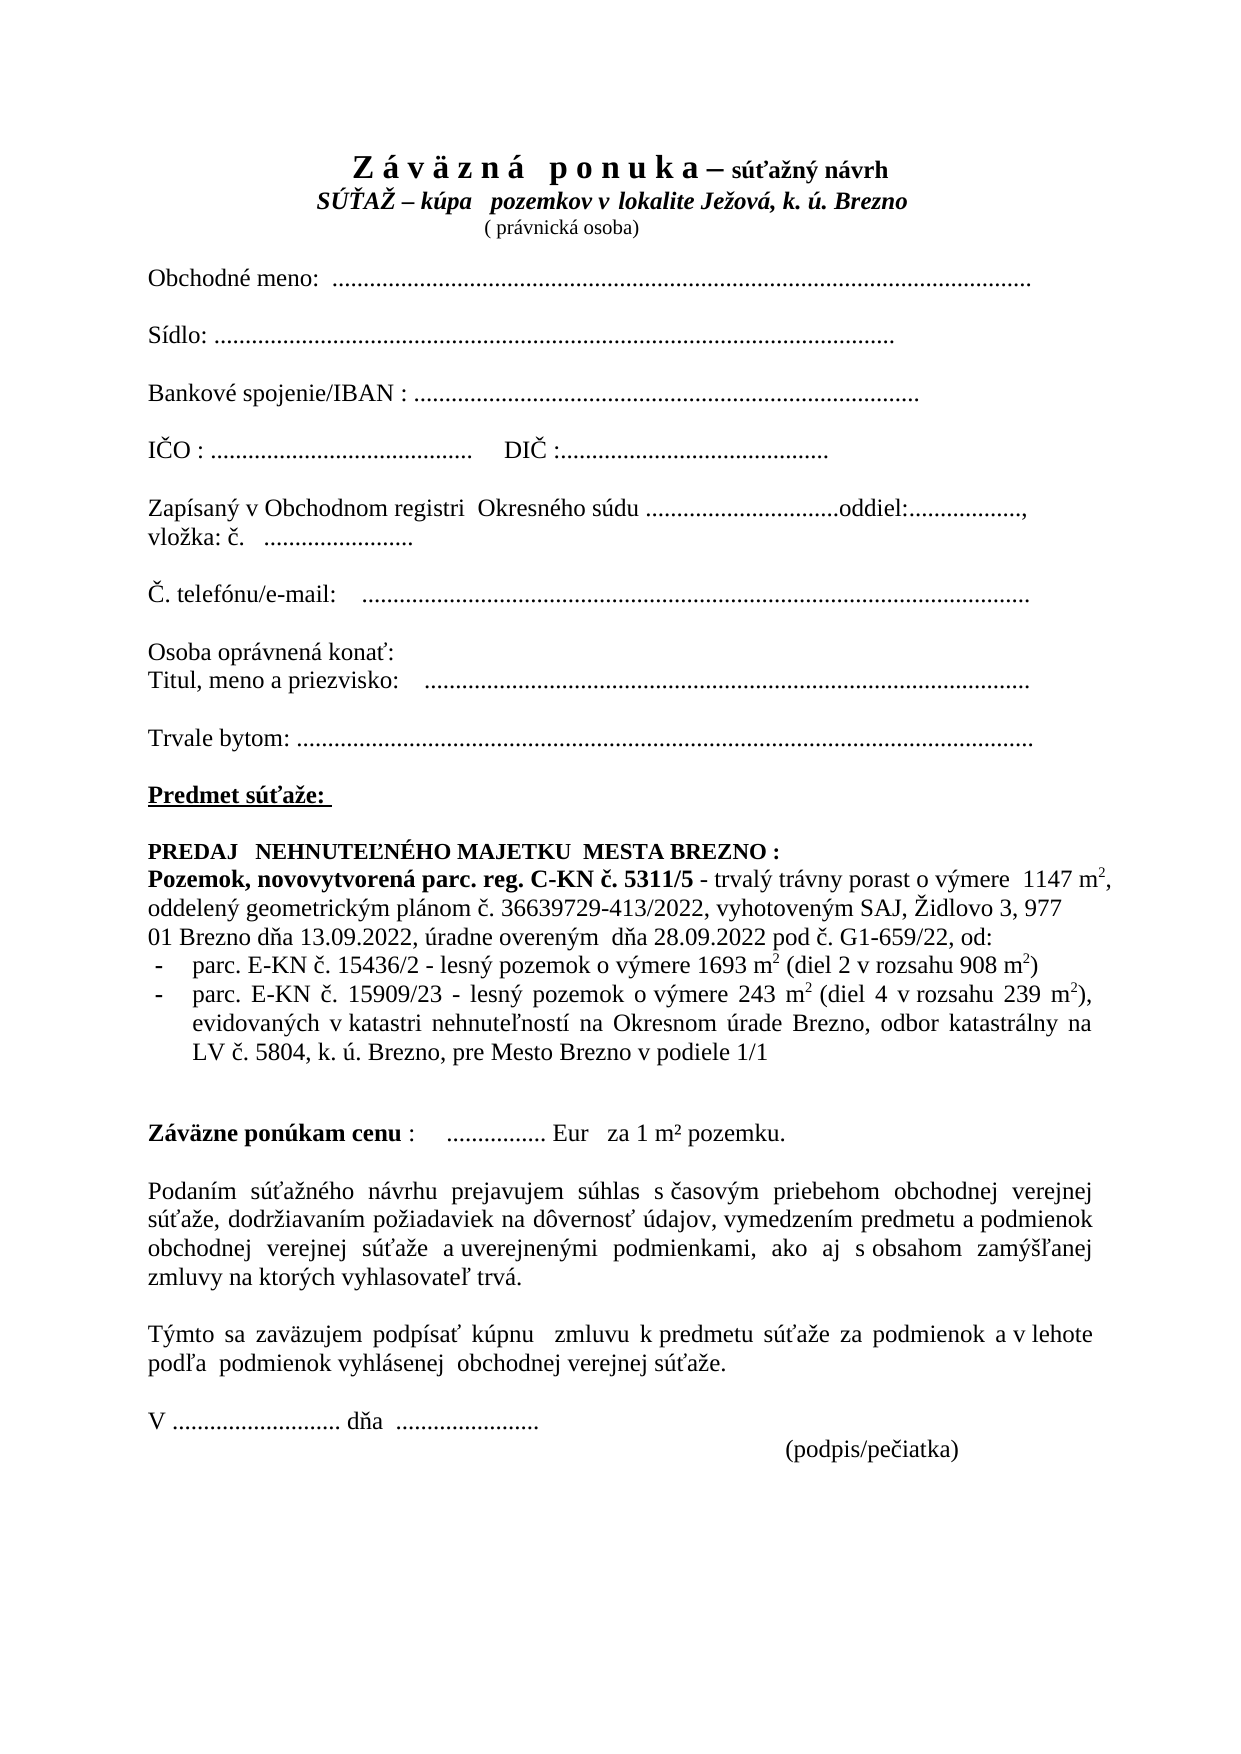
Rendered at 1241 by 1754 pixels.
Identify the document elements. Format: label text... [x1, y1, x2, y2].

text Č. telefónu/e-mail: ........................................................................................................... [148, 579, 1093, 608]
text Trvale bytom: ...................................................................................................................... [148, 723, 1093, 752]
text Obchodné meno: ................................................................................................................ [148, 263, 1093, 292]
list parc. E-KN č. 15909/23 - lesný pozemok o výmere 243 m2 (diel 4 v rozsahu 239 m2), evidovaných v katastri nehnuteľností na Okresnom úrade Brezno, odbor katastrálny na LV č. 5804, k. ú. Brezno, pre Mesto Brezno v podiele 1/1 [154, 979, 1093, 1065]
text Zapísaný v Obchodnom registri Okresného súdu ...............................oddiel:.................., [148, 493, 1093, 522]
text Týmto sa zaväzujem podpísať kúpnu zmluvu k predmetu súťaže za podmienok a v lehote podľa podmienok vyhlásenej obchodnej verejnej súťaže. [148, 1319, 1093, 1377]
text Bankové spojenie/IBAN : ................................................................................. [148, 378, 1093, 407]
text Z á v ä z n á p o n u k a – súťažný návrh [148, 148, 1093, 186]
text Predaj NEhnuteľného majetku Mesta Brezno : [148, 838, 1093, 864]
text ( právnická osoba) [148, 215, 1093, 239]
text Osoba oprávnená konať: [148, 637, 1093, 665]
text Podaním súťažného návrhu prejavujem súhlas s časovým priebehom obchodnej verejnej súťaže, dodržiavaním požiadaviek na dôvernosť údajov, vymedzením predmetu a podmienok obchodnej verejnej súťaže a uverejnenými podmienkami, ako aj s obsahom zamýšľanej zmluvy na ktorých vyhlasovateľ trvá. [148, 1176, 1093, 1291]
text oddelený geometrickým plánom č. 36639729-413/2022, vyhotoveným SAJ, Židlovo 3, 977 01 Brezno dňa 13.09.2022, úradne overeným dňa 28.09.2022 pod č. G1-659/22, od: [148, 893, 1093, 950]
text V ........................... dňa ....................... [148, 1406, 1093, 1434]
text SÚŤAŽ – kúpa pozemkov v lokalite Ježová, k. ú. Brezno [148, 186, 1093, 215]
text Záväzne ponúkam cenu : ................ Eur za 1 m² pozemku. [148, 1118, 1093, 1147]
text Pozemok, novovytvorená parc. reg. C-KN č. 5311/5 - trvalý trávny porast o výmere 1147 m2, [148, 864, 1122, 893]
text Titul, meno a priezvisko: ................................................................................................. [148, 665, 1093, 694]
text IČO : .......................................... DIČ :........................................... [148, 435, 1093, 464]
text Predmet súťaže: [148, 780, 1093, 809]
text (podpis/pečiatka) [148, 1434, 1093, 1463]
text vložka: č. ........................ [148, 522, 1093, 550]
list parc. E-KN č. 15436/2 - lesný pozemok o výmere 1693 m2 (diel 2 v rozsahu 908 m2) [154, 950, 1093, 979]
text Sídlo: ............................................................................................................. [148, 320, 1093, 349]
